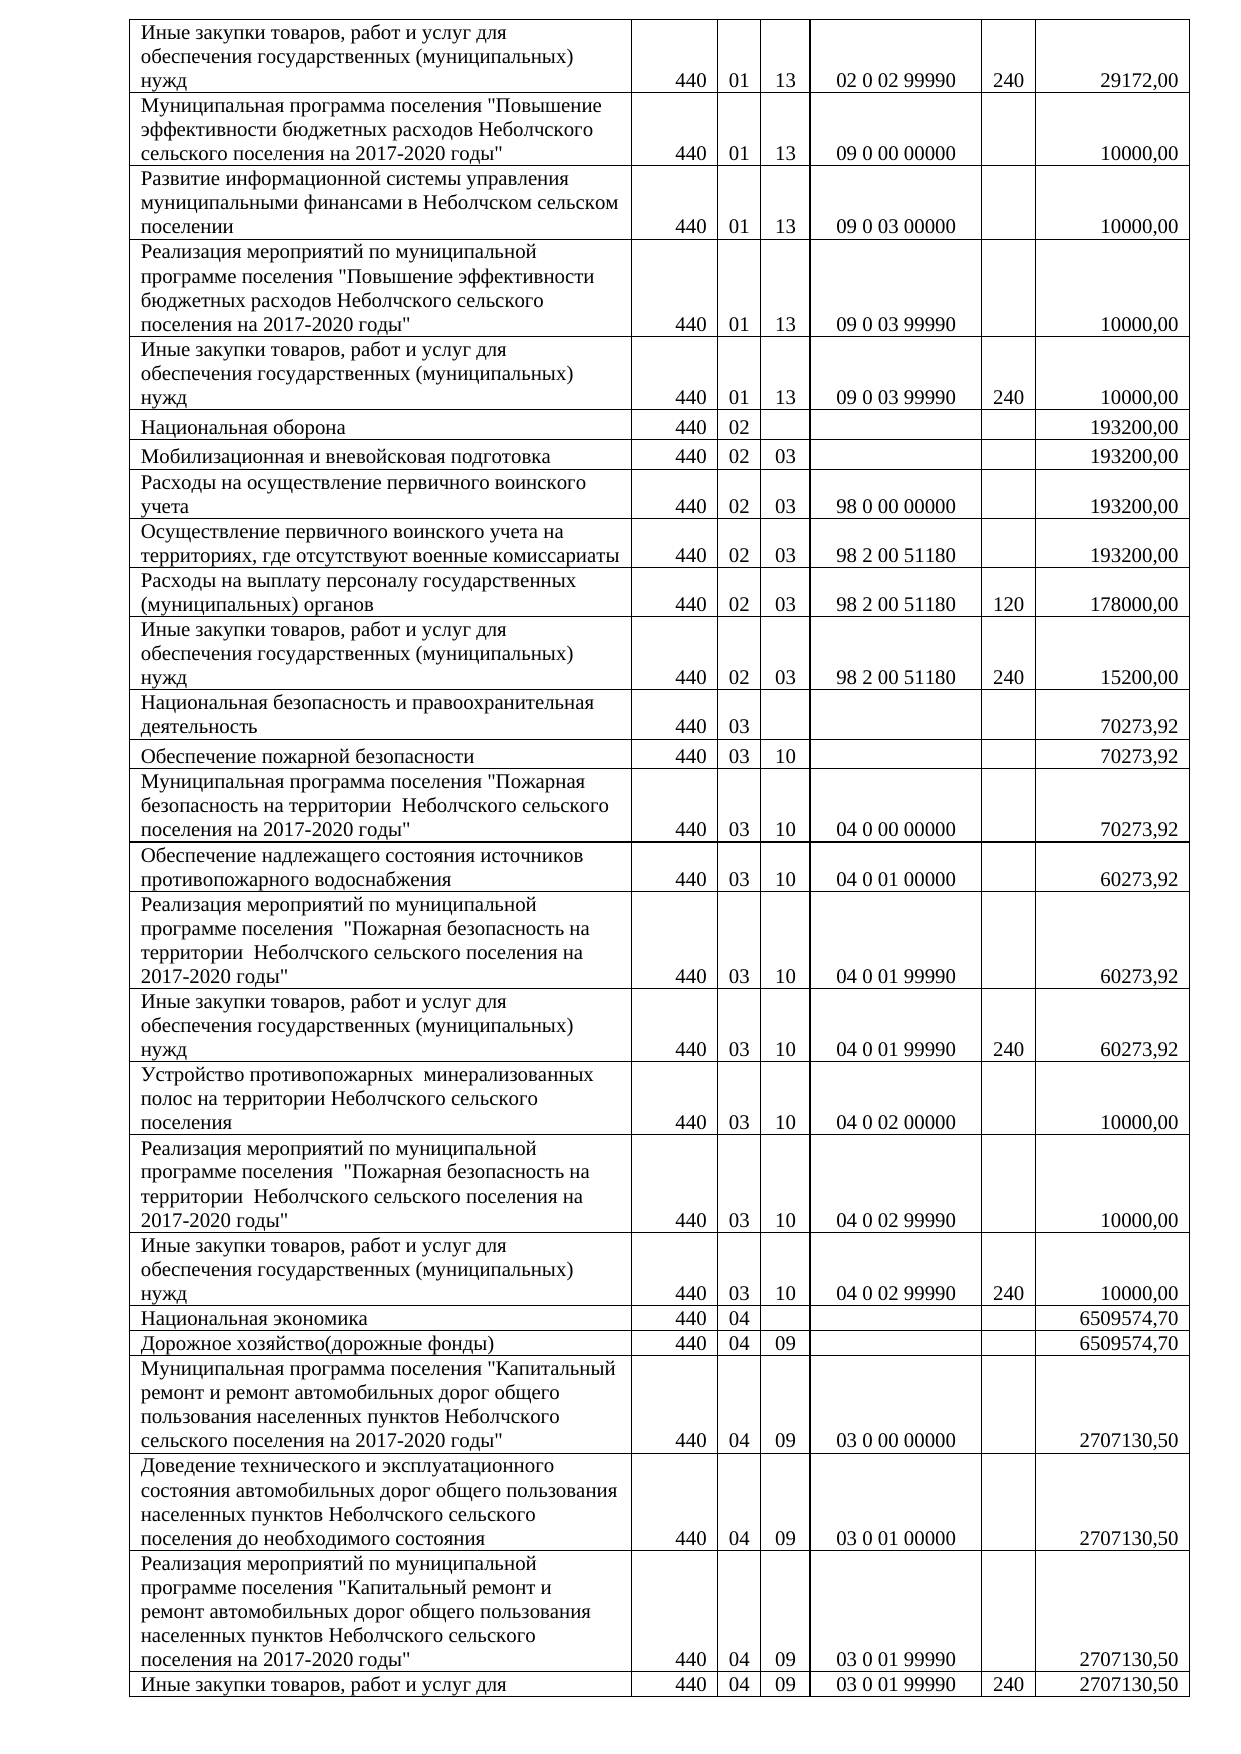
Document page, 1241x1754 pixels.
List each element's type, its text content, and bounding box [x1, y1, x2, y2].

table_cell 240 [982, 20, 1035, 92]
table_cell 10000,00 [1036, 337, 1189, 409]
table_cell 04 0 00 00000 [811, 769, 981, 841]
table_cell Развитие информационной системы управления муниципальными финансами в Неболчском сельском поселении [130, 166, 631, 238]
table_cell 440 [632, 892, 717, 988]
table_cell 2707130,50 [1036, 1672, 1189, 1696]
table_cell [982, 1331, 1035, 1355]
table_cell 29172,00 [1036, 20, 1189, 92]
table_cell [982, 1454, 1035, 1550]
table_cell 02 [718, 519, 760, 567]
table_cell 440 [632, 843, 717, 891]
table_cell [811, 410, 981, 439]
table_cell [811, 440, 981, 468]
table_cell Расходы на осуществление первичного воинского учета [130, 470, 631, 518]
table_cell 03 [718, 989, 760, 1061]
table_cell 440 [632, 1672, 717, 1696]
table_cell Иные закупки товаров, работ и услуг для обеспечения государственных (муниципальных) нужд [130, 989, 631, 1061]
table_cell 440 [632, 690, 717, 738]
table_cell 240 [982, 989, 1035, 1061]
table_cell Иные закупки товаров, работ и услуг для обеспечения государственных (муниципальных) нужд [130, 1233, 631, 1305]
table_cell 09 0 00 00000 [811, 93, 981, 165]
table_cell [982, 740, 1035, 768]
table_cell 240 [982, 337, 1035, 409]
table_cell Реализация мероприятий по муниципальной программе поселения "Капитальный ремонт и ремонт автомобильных дорог общего пользования населенных пунктов Неболчского сельского поселения на 2017-2020 годы" [130, 1551, 631, 1671]
table_cell [811, 1331, 981, 1355]
table_cell 10 [761, 1135, 809, 1232]
table_cell 10 [761, 1233, 809, 1305]
table_cell 09 0 03 99990 [811, 337, 981, 409]
table_cell 440 [632, 20, 717, 92]
table_cell 10 [761, 1062, 809, 1134]
table_cell 120 [982, 568, 1035, 616]
table_cell 04 [718, 1306, 760, 1330]
table_cell 03 [761, 440, 809, 468]
table_cell 193200,00 [1036, 519, 1189, 567]
table_cell 98 2 00 51180 [811, 617, 981, 689]
table_cell 09 [761, 1331, 809, 1355]
table_cell 13 [761, 240, 809, 336]
table_cell 03 [718, 769, 760, 841]
table_cell 02 [718, 617, 760, 689]
table_cell 10000,00 [1036, 166, 1189, 238]
table_cell 09 0 03 99990 [811, 240, 981, 336]
table_cell [811, 1306, 981, 1330]
table_cell Муниципальная программа поселения "Капитальный ремонт и ремонт автомобильных дорог общего пользования населенных пунктов Неболчского сельского поселения на 2017-2020 годы" [130, 1356, 631, 1452]
table_cell 02 [718, 410, 760, 439]
table_cell 193200,00 [1036, 410, 1189, 439]
table_cell [982, 166, 1035, 238]
table_cell 01 [718, 93, 760, 165]
table_cell 440 [632, 1306, 717, 1330]
table_cell 13 [761, 337, 809, 409]
table_cell 13 [761, 166, 809, 238]
table_cell Иные закупки товаров, работ и услуг для обеспечения государственных (муниципальных) нужд [130, 20, 631, 92]
table_cell 240 [982, 1233, 1035, 1305]
table_cell 98 2 00 51180 [811, 519, 981, 567]
table_cell 13 [761, 93, 809, 165]
table_cell 440 [632, 989, 717, 1061]
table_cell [130, 1672, 631, 1696]
table_cell 04 0 01 00000 [811, 843, 981, 891]
table_cell 10000,00 [1036, 1135, 1189, 1232]
table_cell 2707130,50 [1036, 1356, 1189, 1452]
table_cell 70273,92 [1036, 769, 1189, 841]
table_cell 10000,00 [1036, 1062, 1189, 1134]
table_cell [982, 470, 1035, 518]
table_cell 04 [718, 1454, 760, 1550]
table_cell 10 [761, 843, 809, 891]
table_cell 01 [718, 240, 760, 336]
table_cell Реализация мероприятий по муниципальной программе поселения "Повышение эффективности бюджетных расходов Неболчского сельского поселения на 2017-2020 годы" [130, 240, 631, 336]
table_cell 01 [718, 20, 760, 92]
table_cell 02 [718, 568, 760, 616]
table_cell 440 [632, 740, 717, 768]
table_cell [982, 1062, 1035, 1134]
table_cell [761, 1306, 809, 1330]
table_cell [761, 410, 809, 439]
table_cell 2707130,50 [1036, 1551, 1189, 1671]
table_cell 03 [761, 568, 809, 616]
table_cell 70273,92 [1036, 690, 1189, 738]
table_cell 03 [718, 1062, 760, 1134]
table_cell 09 0 03 00000 [811, 166, 981, 238]
table_cell [811, 690, 981, 738]
table_cell Муниципальная программа поселения "Повышение эффективности бюджетных расходов Неболчского сельского поселения на 2017-2020 годы" [130, 93, 631, 165]
table_cell [982, 519, 1035, 567]
table_cell 02 [718, 470, 760, 518]
table_cell [982, 892, 1035, 988]
table_cell 02 [718, 440, 760, 468]
table_cell [982, 1306, 1035, 1330]
table_cell 6509574,70 [1036, 1331, 1189, 1355]
table_cell 10000,00 [1036, 93, 1189, 165]
table_cell Иные закупки товаров, работ и услуг для обеспечения государственных (муниципальных) нужд [130, 617, 631, 689]
table_cell 10000,00 [1036, 240, 1189, 336]
table_cell Обеспечение пожарной безопасности [130, 740, 631, 768]
table_cell 98 0 00 00000 [811, 470, 981, 518]
table_cell [811, 740, 981, 768]
table_cell Национальная экономика [130, 1306, 631, 1330]
table_cell 03 [718, 740, 760, 768]
table_cell Национальная безопасность и правоохранительная деятельность [130, 690, 631, 738]
table_cell 04 0 02 00000 [811, 1062, 981, 1134]
table_cell 440 [632, 166, 717, 238]
table_cell 10 [761, 740, 809, 768]
table_cell 04 0 02 99990 [811, 1135, 981, 1232]
table_cell 10000,00 [1036, 1233, 1189, 1305]
table_cell 02 0 02 99990 [811, 20, 981, 92]
table_cell 10 [761, 892, 809, 988]
table_cell Реализация мероприятий по муниципальной программе поселения "Пожарная безопасность на территории Неболчского сельского поселения на 2017-2020 годы" [130, 892, 631, 988]
table_cell 10 [761, 769, 809, 841]
table_cell 60273,92 [1036, 892, 1189, 988]
table_cell 04 [718, 1331, 760, 1355]
table_cell 01 [718, 337, 760, 409]
table_cell 440 [632, 1062, 717, 1134]
table_cell Обеспечение надлежащего состояния источников противопожарного водоснабжения [130, 843, 631, 891]
table_cell Дорожное хозяйство(дорожные фонды) [130, 1331, 631, 1355]
table_cell 440 [632, 1551, 717, 1671]
table_cell [761, 690, 809, 738]
table_cell 03 [718, 690, 760, 738]
table_cell 04 0 01 99990 [811, 892, 981, 988]
table_cell [982, 690, 1035, 738]
table_cell 03 [761, 470, 809, 518]
table_cell [982, 440, 1035, 468]
table_cell [982, 93, 1035, 165]
table_cell 440 [632, 410, 717, 439]
table_cell 2707130,50 [1036, 1454, 1189, 1550]
table_cell Доведение технического и эксплуатационного состояния автомобильных дорог общего пользования населенных пунктов Неболчского сельского поселения до необходимого состояния [130, 1454, 631, 1550]
table_cell 03 [718, 892, 760, 988]
table_cell Иные закупки товаров, работ и услуг для обеспечения государственных (муниципальных) нужд [130, 337, 631, 409]
table_cell 04 [718, 1356, 760, 1452]
table_cell [982, 1551, 1035, 1671]
table_cell 440 [632, 519, 717, 567]
table_cell 10 [761, 989, 809, 1061]
table_cell 440 [632, 470, 717, 518]
table_cell 6509574,70 [1036, 1306, 1189, 1330]
table_cell 440 [632, 240, 717, 336]
table_cell 03 [718, 1135, 760, 1232]
table_cell 440 [632, 617, 717, 689]
table_cell 70273,92 [1036, 740, 1189, 768]
table_cell 440 [632, 1233, 717, 1305]
table_cell 440 [632, 1356, 717, 1452]
table_cell 09 [761, 1356, 809, 1452]
table_cell 04 [718, 1551, 760, 1671]
table_cell 03 0 01 00000 [811, 1454, 981, 1550]
table_cell 193200,00 [1036, 440, 1189, 468]
table_cell 440 [632, 337, 717, 409]
table_cell 03 0 01 99990 [811, 1672, 981, 1696]
table_cell Осуществление первичного воинского учета на территориях, где отсутствуют военные комиссариаты [130, 519, 631, 567]
table_cell 240 [982, 1672, 1035, 1696]
table_cell 178000,00 [1036, 568, 1189, 616]
table_cell 04 0 01 99990 [811, 989, 981, 1061]
table_cell 04 [718, 1672, 760, 1696]
table_cell Муниципальная программа поселения "Пожарная безопасность на территории Неболчского сельского поселения на 2017-2020 годы" [130, 769, 631, 841]
table_cell 440 [632, 1135, 717, 1232]
table_cell 04 0 02 99990 [811, 1233, 981, 1305]
table_cell [982, 1135, 1035, 1232]
table_cell 01 [718, 166, 760, 238]
table_cell 98 2 00 51180 [811, 568, 981, 616]
table_cell 240 [982, 617, 1035, 689]
table_cell 193200,00 [1036, 470, 1189, 518]
table_cell Национальная оборона [130, 410, 631, 439]
table_cell Устройство противопожарных минерализованных полос на территории Неболчского сельского поселения [130, 1062, 631, 1134]
table_cell 03 [718, 843, 760, 891]
table_cell 09 [761, 1454, 809, 1550]
table_cell [982, 1356, 1035, 1452]
table_cell 440 [632, 568, 717, 616]
table_cell 440 [632, 1331, 717, 1355]
table_cell [982, 410, 1035, 439]
table_cell 09 [761, 1672, 809, 1696]
table_cell Расходы на выплату персоналу государственных (муниципальных) органов [130, 568, 631, 616]
table_cell Мобилизационная и вневойсковая подготовка [130, 440, 631, 468]
table_cell 03 [718, 1233, 760, 1305]
table_cell [982, 240, 1035, 336]
table_cell 09 [761, 1551, 809, 1671]
table_cell 440 [632, 93, 717, 165]
table_cell 440 [632, 440, 717, 468]
table_cell [982, 769, 1035, 841]
table_cell 440 [632, 1454, 717, 1550]
table_cell 03 0 00 00000 [811, 1356, 981, 1452]
table_cell 13 [761, 20, 809, 92]
table_cell 15200,00 [1036, 617, 1189, 689]
table_cell Реализация мероприятий по муниципальной программе поселения "Пожарная безопасность на территории Неболчского сельского поселения на 2017-2020 годы" [130, 1135, 631, 1232]
table_cell 03 [761, 617, 809, 689]
table_cell [982, 843, 1035, 891]
table_cell 440 [632, 769, 717, 841]
table_cell 03 [761, 519, 809, 567]
table_cell 60273,92 [1036, 843, 1189, 891]
table_cell 03 0 01 99990 [811, 1551, 981, 1671]
table_cell 60273,92 [1036, 989, 1189, 1061]
